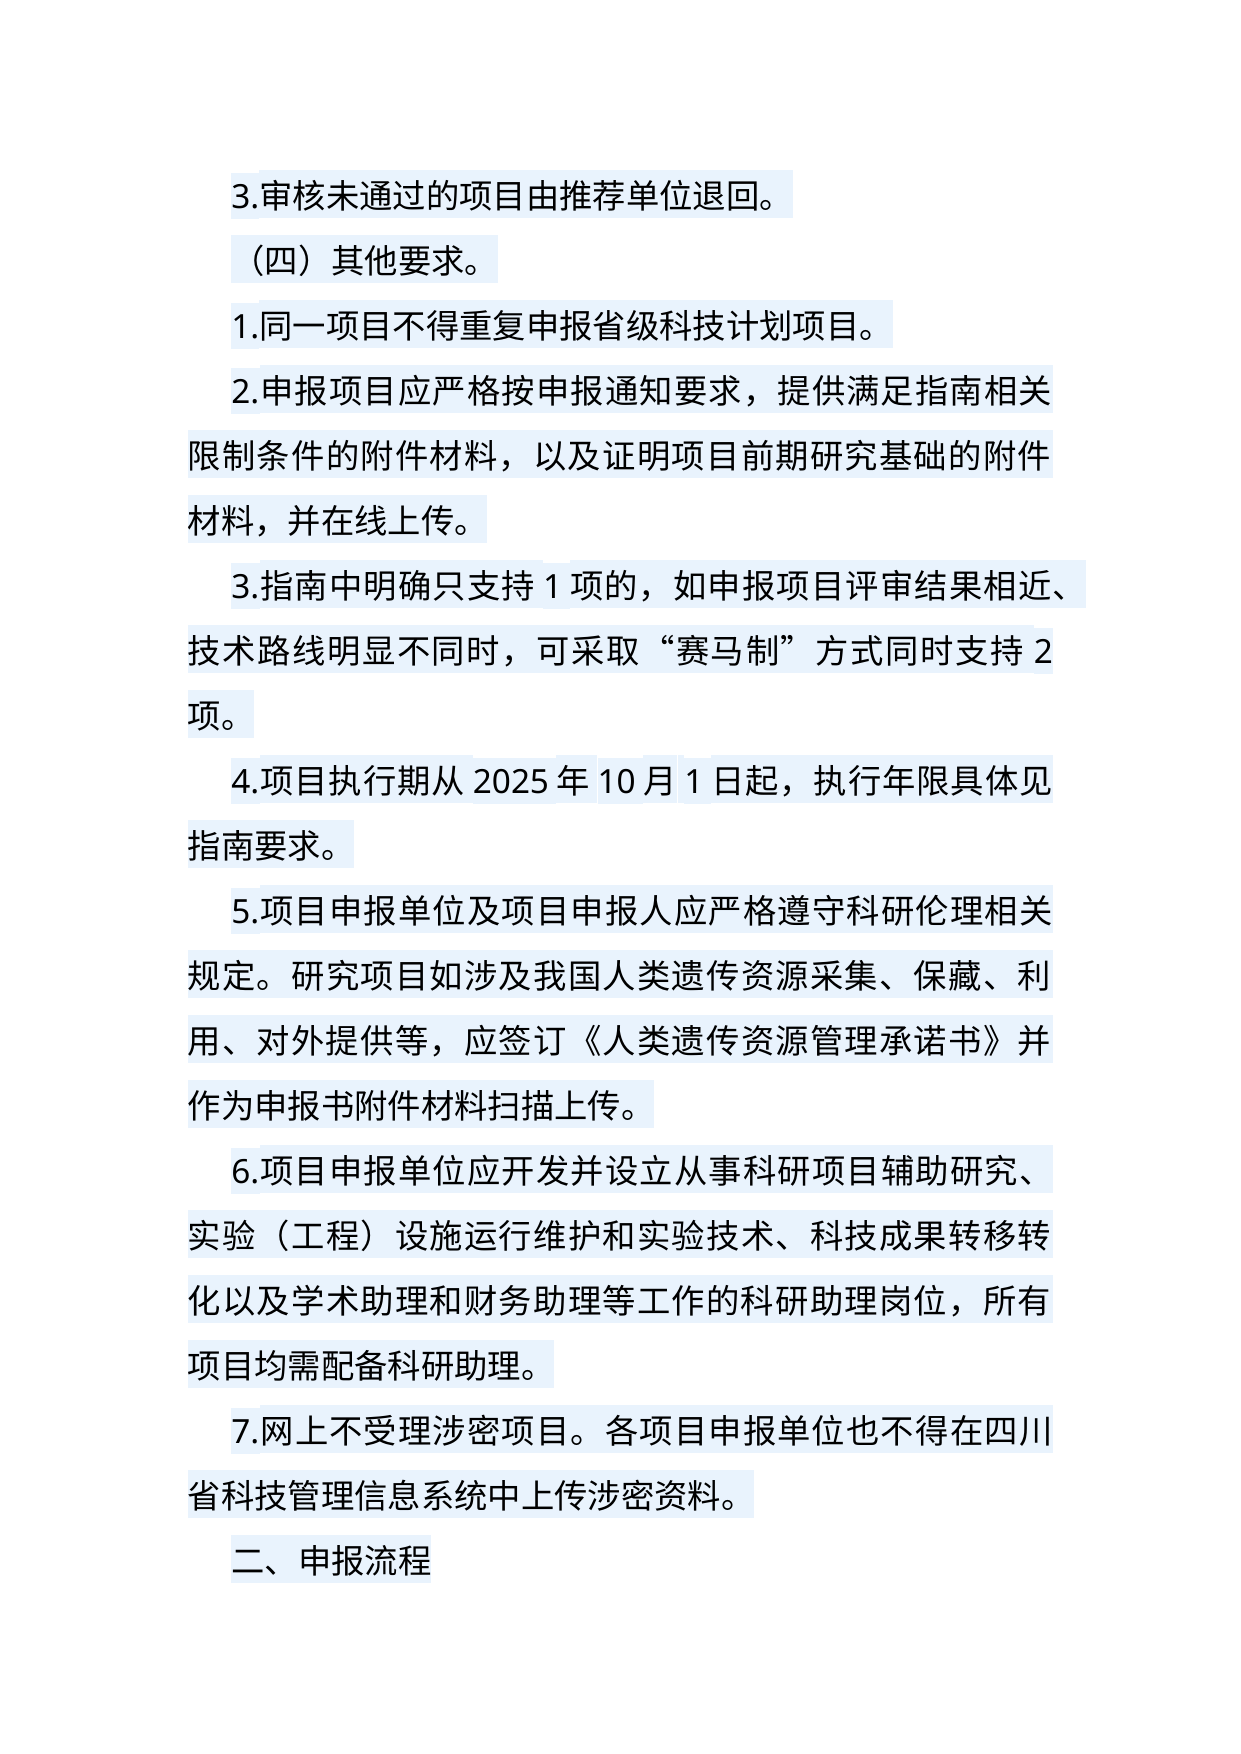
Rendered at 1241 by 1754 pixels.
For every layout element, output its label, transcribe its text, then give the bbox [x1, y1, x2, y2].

text 二、申报流程 [187, 1527, 1053, 1592]
text 3.指南中明确只支持1项的，如申报项目评审结果相近、技术路线明显不同时，可采取“赛马制”方式同时支持2项。 [187, 552, 1053, 747]
text （四）其他要求。 [187, 227, 1053, 292]
text 4.项目执行期从2025年10月1日起，执行年限具体见指南要求。 [187, 747, 1053, 877]
text 1.同一项目不得重复申报省级科技计划项目。 [187, 292, 1053, 357]
text 6.项目申报单位应开发并设立从事科研项目辅助研究、实验（工程）设施运行维护和实验技术、科技成果转移转化以及学术助理和财务助理等工作的科研助理岗位，所有项目均需配备科研助理。 [187, 1137, 1053, 1397]
text 7.网上不受理涉密项目。各项目申报单位也不得在四川省科技管理信息系统中上传涉密资料。 [187, 1397, 1053, 1527]
text 2.申报项目应严格按申报通知要求，提供满足指南相关限制条件的附件材料，以及证明项目前期研究基础的附件材料，并在线上传。 [187, 357, 1053, 552]
text 3.审核未通过的项目由推荐单位退回。 [187, 162, 1053, 227]
text 5.项目申报单位及项目申报人应严格遵守科研伦理相关规定。研究项目如涉及我国人类遗传资源采集、保藏、利用、对外提供等，应签订《人类遗传资源管理承诺书》并作为申报书附件材料扫描上传。 [187, 877, 1053, 1137]
